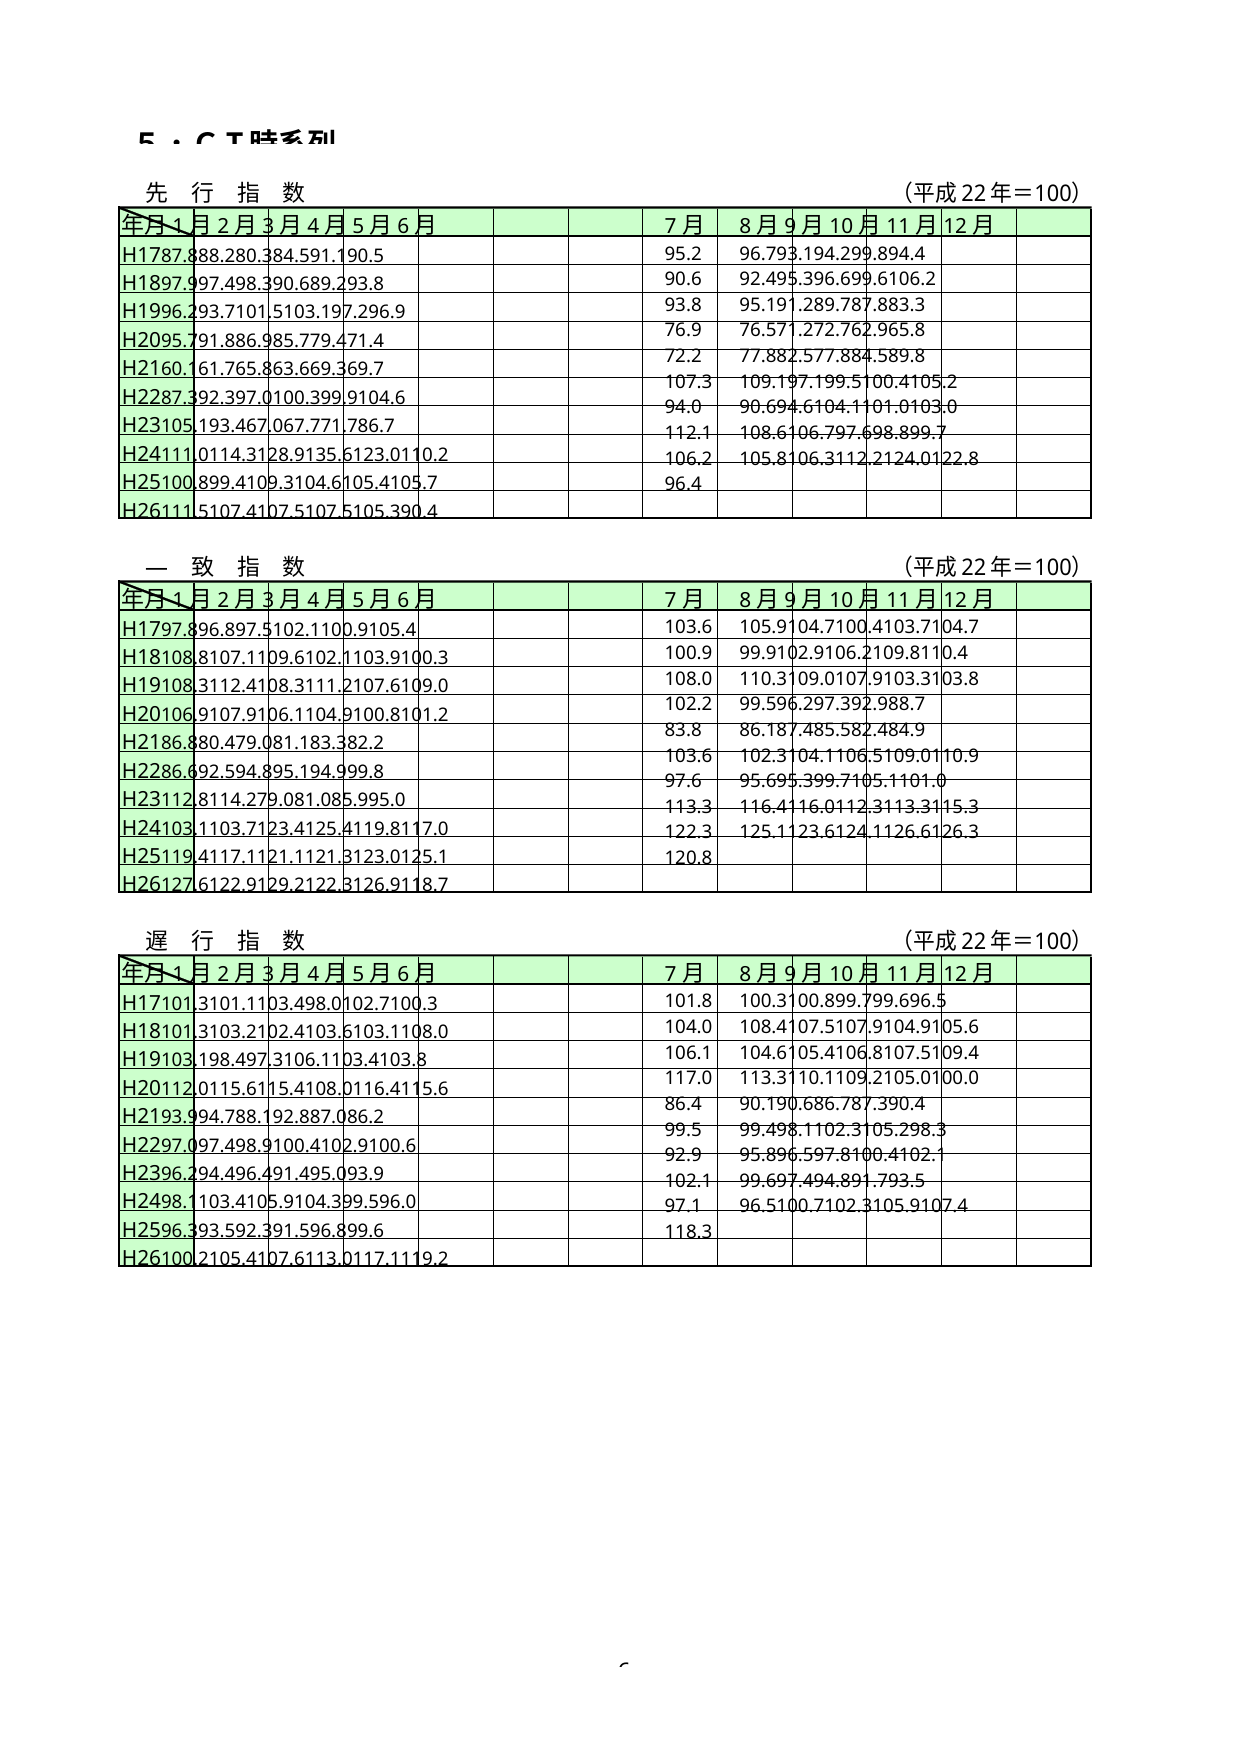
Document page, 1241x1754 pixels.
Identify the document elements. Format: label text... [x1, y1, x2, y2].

text 遅 行 指 数 （平成22年＝100） [145, 925, 1159, 957]
text — 致 指 数 （平成22年＝100） [145, 551, 1159, 583]
subtitle 先 行 指 数 （平成22年＝100） [145, 177, 1159, 209]
